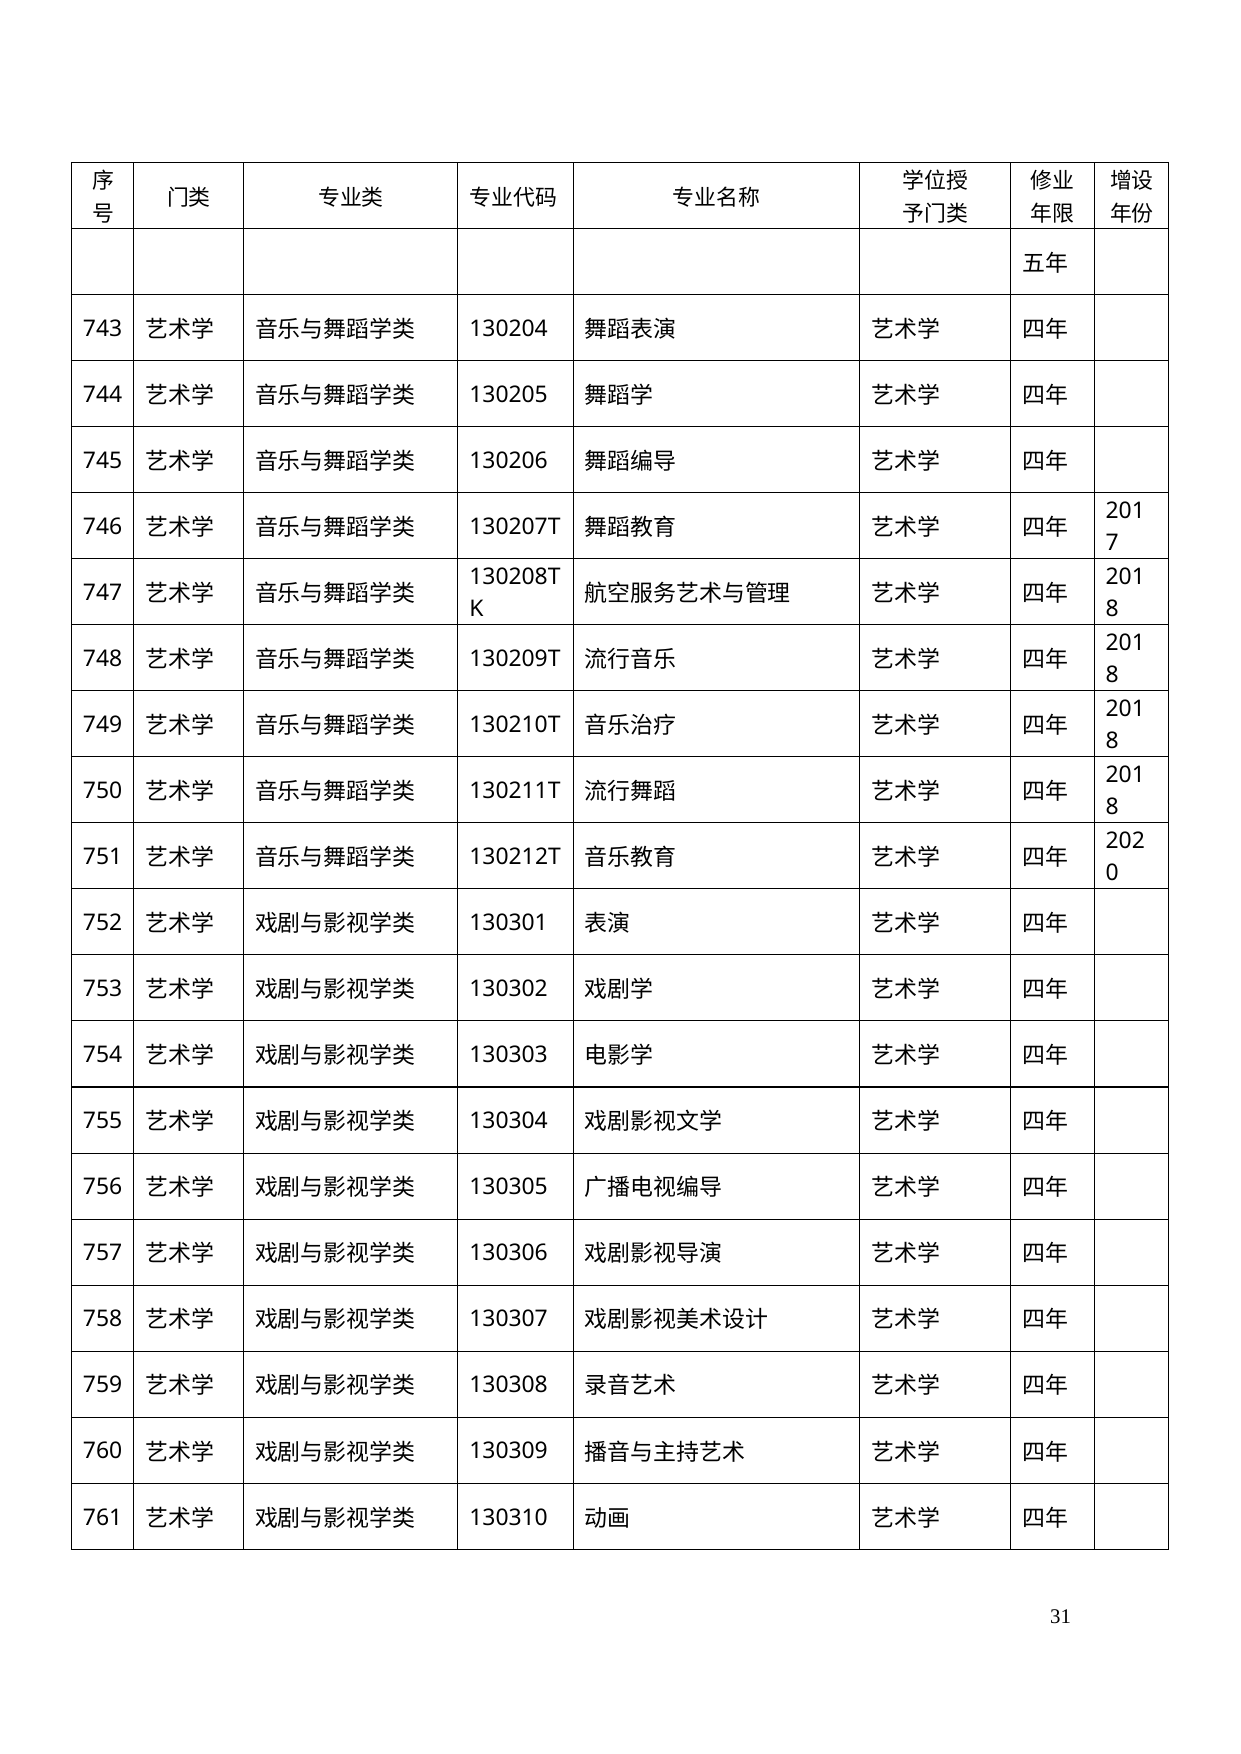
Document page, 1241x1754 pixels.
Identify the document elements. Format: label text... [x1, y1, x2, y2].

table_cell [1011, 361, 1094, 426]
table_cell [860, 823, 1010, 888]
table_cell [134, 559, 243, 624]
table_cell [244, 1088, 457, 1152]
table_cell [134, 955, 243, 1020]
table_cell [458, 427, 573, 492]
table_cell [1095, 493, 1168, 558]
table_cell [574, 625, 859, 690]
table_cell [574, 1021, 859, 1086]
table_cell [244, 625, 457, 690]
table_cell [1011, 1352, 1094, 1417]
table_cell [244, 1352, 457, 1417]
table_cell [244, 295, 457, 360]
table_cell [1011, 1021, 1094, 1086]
table_header 修业年限 [1011, 163, 1094, 228]
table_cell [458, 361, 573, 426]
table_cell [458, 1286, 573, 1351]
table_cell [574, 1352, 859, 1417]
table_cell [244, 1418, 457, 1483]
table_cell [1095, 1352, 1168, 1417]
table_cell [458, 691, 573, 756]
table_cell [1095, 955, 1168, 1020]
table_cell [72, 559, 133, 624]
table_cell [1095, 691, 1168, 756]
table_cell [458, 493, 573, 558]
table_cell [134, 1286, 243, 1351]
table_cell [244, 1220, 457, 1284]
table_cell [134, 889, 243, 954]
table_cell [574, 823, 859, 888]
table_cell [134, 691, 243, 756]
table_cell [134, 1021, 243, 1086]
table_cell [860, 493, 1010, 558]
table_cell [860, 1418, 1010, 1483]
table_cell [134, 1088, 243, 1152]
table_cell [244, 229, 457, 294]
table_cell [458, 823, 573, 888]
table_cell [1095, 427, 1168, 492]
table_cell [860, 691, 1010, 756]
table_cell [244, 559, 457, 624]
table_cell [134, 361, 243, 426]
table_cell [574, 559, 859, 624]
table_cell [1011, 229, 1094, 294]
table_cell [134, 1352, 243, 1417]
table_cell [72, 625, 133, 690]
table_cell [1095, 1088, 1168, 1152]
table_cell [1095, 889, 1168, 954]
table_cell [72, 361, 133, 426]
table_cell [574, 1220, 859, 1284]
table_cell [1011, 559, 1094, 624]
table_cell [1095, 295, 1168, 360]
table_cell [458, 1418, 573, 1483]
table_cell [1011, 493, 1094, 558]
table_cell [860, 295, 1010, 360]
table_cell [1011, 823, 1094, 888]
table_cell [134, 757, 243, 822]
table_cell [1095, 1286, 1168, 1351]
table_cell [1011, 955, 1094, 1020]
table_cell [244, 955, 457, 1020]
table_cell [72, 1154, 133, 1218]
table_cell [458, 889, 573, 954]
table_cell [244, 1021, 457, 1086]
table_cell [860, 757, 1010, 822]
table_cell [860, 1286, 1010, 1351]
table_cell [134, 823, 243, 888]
table_header 门类 [134, 163, 243, 228]
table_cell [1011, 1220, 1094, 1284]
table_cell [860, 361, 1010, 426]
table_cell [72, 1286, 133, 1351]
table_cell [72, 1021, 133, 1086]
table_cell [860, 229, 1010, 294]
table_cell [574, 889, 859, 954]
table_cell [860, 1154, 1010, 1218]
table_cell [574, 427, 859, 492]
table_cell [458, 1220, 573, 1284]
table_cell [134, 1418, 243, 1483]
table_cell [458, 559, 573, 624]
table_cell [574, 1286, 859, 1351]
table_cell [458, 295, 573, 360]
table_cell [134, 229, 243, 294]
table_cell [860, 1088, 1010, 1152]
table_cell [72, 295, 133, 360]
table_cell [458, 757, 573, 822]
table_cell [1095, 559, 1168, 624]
table_header 增设年份 [1095, 163, 1168, 228]
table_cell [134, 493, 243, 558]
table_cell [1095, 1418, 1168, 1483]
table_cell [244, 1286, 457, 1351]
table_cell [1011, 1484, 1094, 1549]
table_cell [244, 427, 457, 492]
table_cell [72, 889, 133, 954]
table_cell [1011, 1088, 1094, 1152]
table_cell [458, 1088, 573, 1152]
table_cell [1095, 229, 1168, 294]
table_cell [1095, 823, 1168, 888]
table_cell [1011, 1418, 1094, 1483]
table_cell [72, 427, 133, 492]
table_header 序号 [72, 163, 133, 228]
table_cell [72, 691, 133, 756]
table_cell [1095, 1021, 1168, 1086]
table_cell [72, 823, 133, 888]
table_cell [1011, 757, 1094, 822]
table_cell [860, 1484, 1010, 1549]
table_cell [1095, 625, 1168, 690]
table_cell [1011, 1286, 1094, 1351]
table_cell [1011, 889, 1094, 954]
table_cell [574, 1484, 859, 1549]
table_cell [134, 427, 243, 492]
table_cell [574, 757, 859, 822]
table_header 专业代码 [458, 163, 573, 228]
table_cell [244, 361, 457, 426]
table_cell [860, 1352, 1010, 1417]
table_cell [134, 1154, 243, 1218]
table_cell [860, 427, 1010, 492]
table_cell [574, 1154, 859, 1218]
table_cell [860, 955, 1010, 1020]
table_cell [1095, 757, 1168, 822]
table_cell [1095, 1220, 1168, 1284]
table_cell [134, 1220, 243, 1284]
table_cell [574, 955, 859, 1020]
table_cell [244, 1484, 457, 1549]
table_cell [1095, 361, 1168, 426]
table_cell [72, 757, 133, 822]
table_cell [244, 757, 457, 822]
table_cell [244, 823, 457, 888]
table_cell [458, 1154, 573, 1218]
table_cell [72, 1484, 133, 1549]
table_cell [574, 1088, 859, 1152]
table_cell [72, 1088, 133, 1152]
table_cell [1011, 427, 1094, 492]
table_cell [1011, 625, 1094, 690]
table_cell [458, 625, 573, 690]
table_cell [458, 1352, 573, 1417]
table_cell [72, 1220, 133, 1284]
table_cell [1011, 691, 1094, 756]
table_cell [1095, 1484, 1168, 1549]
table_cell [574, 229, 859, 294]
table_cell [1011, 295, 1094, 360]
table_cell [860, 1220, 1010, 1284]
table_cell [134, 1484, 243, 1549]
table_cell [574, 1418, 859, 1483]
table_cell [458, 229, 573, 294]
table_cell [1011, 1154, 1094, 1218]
table_header 学位授 予门类 [860, 163, 1010, 228]
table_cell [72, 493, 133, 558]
table_header 专业名称 [574, 163, 859, 228]
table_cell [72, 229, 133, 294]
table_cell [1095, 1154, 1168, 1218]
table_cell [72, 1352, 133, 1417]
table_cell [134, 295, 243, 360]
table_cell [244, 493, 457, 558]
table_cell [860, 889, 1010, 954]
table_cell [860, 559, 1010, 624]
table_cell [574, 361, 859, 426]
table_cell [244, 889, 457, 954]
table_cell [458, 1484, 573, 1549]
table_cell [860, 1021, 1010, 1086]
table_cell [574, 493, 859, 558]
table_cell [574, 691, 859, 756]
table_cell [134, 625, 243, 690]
table_header 专业类 [244, 163, 457, 228]
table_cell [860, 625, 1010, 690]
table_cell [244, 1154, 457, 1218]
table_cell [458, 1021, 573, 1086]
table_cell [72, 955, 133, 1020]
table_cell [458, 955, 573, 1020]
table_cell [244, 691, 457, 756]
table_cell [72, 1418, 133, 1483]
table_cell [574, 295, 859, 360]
